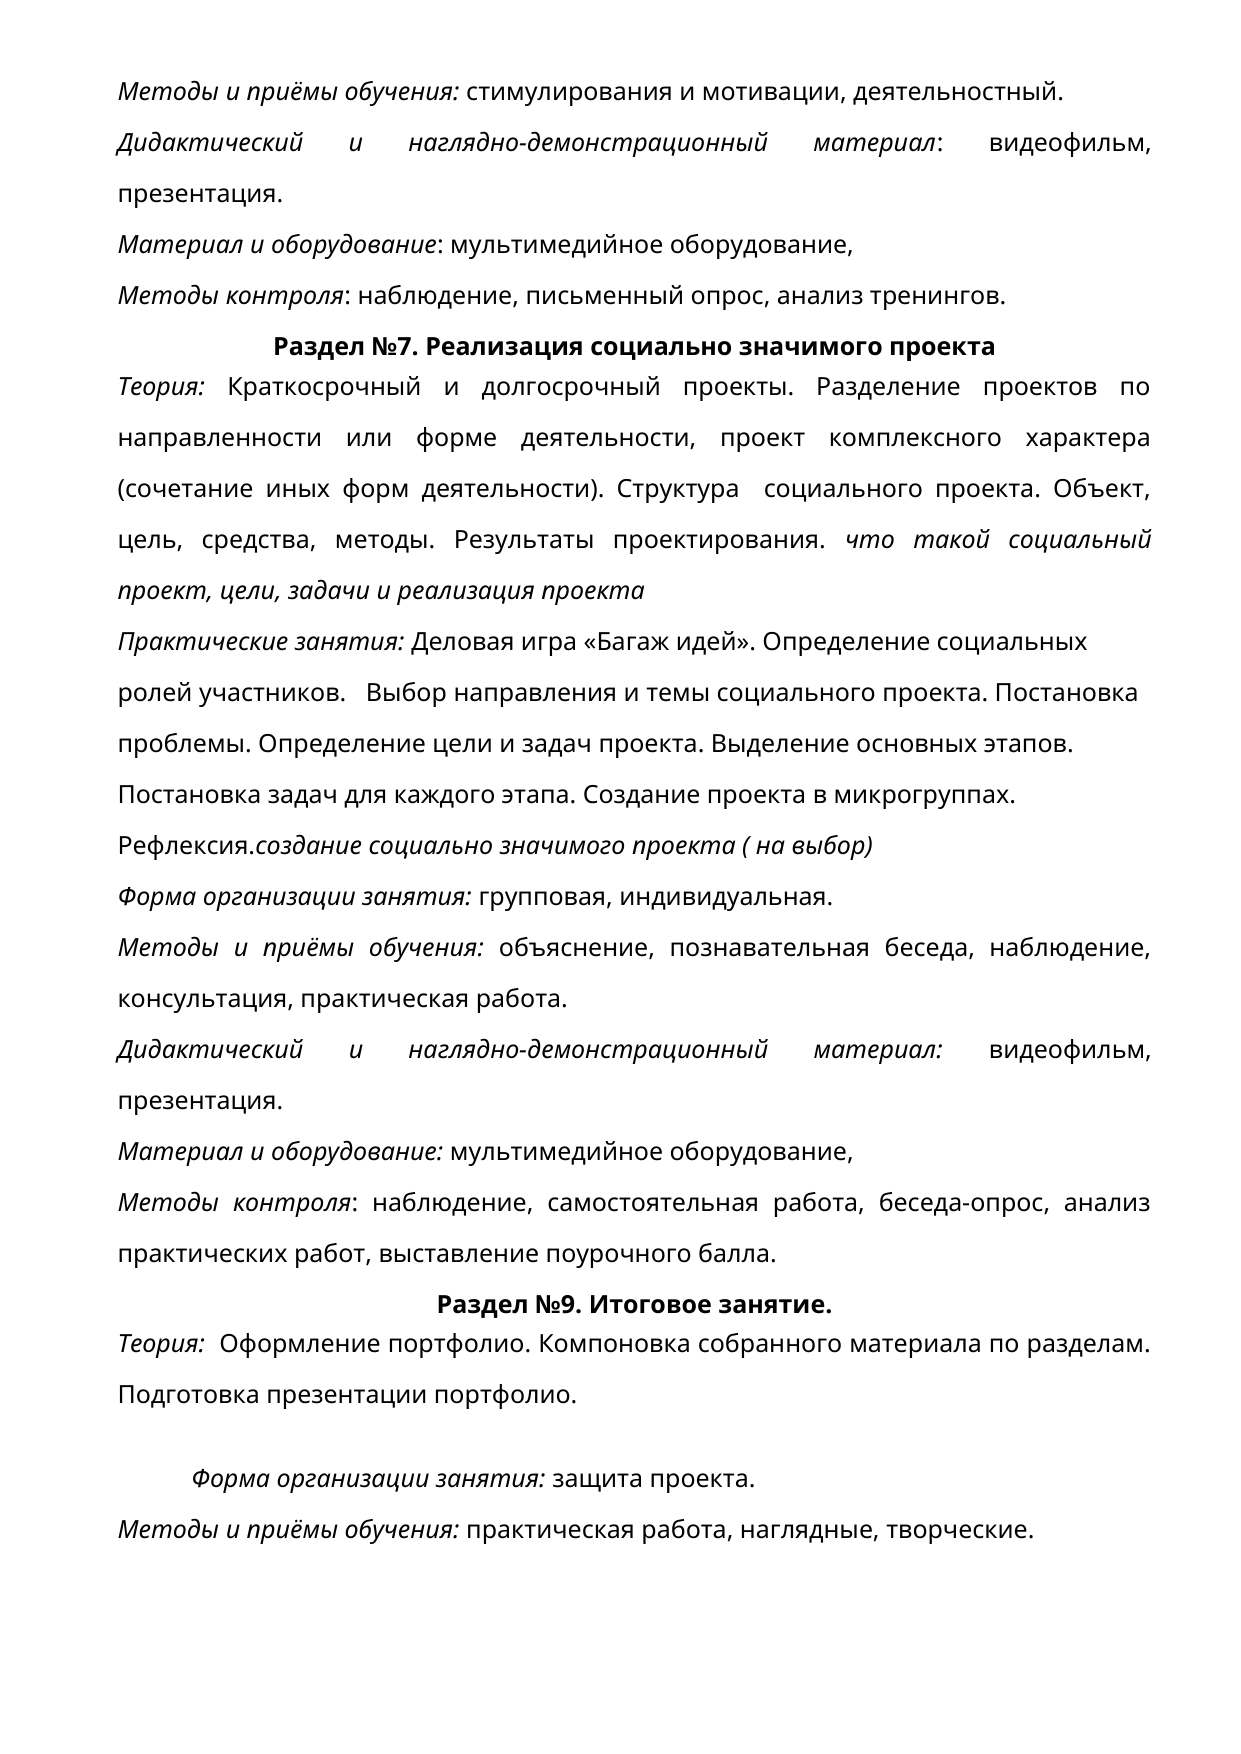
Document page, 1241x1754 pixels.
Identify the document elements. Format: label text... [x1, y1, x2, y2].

text Методы контроля: наблюдение, самостоятельная работа, беседа-опрос, анализ практических работ, выставление поурочного балла. [117, 1185, 1152, 1270]
list Раздел №7. Реализация социально значимого проекта [117, 329, 1152, 363]
text Теория: Краткосрочный и долгосрочный проекты. Разделение проектов по направленности или форме деятельности, проект комплексного характера (сочетание иных форм деятельности). Структура социального проекта. Объект, цель, средства, методы. Результаты проектирования. что такой социальный проект, цели, задачи и реализация проекта [117, 368, 1152, 606]
text Методы контроля: наблюдение, письменный опрос, анализ тренингов. [117, 278, 1152, 312]
text Форма организации занятия: защита проекта. [117, 1460, 1152, 1494]
text Дидактический и наглядно-демонстрационный материал: видеофильм, презентация. [117, 125, 1152, 210]
text Практические занятия: Деловая игра «Багаж идей». Определение социальных ролей участников. Выбор направления и темы социального проекта. Постановка проблемы. Определение цели и задач проекта. Выделение основных этапов. Постановка задач для каждого этапа. Создание проекта в микрогруппах. Рефлексия.создание социально значимого проекта ( на выбор) [117, 623, 1152, 862]
text Теория: Оформление портфолио. Компоновка собранного материала по разделам. Подготовка презентации портфолио. [117, 1326, 1152, 1411]
text Материал и оборудование: мультимедийное оборудование, [117, 227, 1152, 261]
text Материал и оборудование: мультимедийное оборудование, [117, 1134, 1152, 1168]
text Дидактический и наглядно-демонстрационный материал: видеофильм, презентация. [117, 1032, 1152, 1117]
text Методы и приёмы обучения: практическая работа, наглядные, творческие. [117, 1511, 1152, 1546]
text Методы и приёмы обучения: стимулирования и мотивации, деятельностный. [117, 74, 1152, 108]
text Методы и приёмы обучения: объяснение, познавательная беседа, наблюдение, консультация, практическая работа. [117, 930, 1152, 1015]
list Раздел №9. Итоговое занятие. [117, 1287, 1152, 1321]
text Форма организации занятия: групповая, индивидуальная. [117, 879, 1152, 913]
